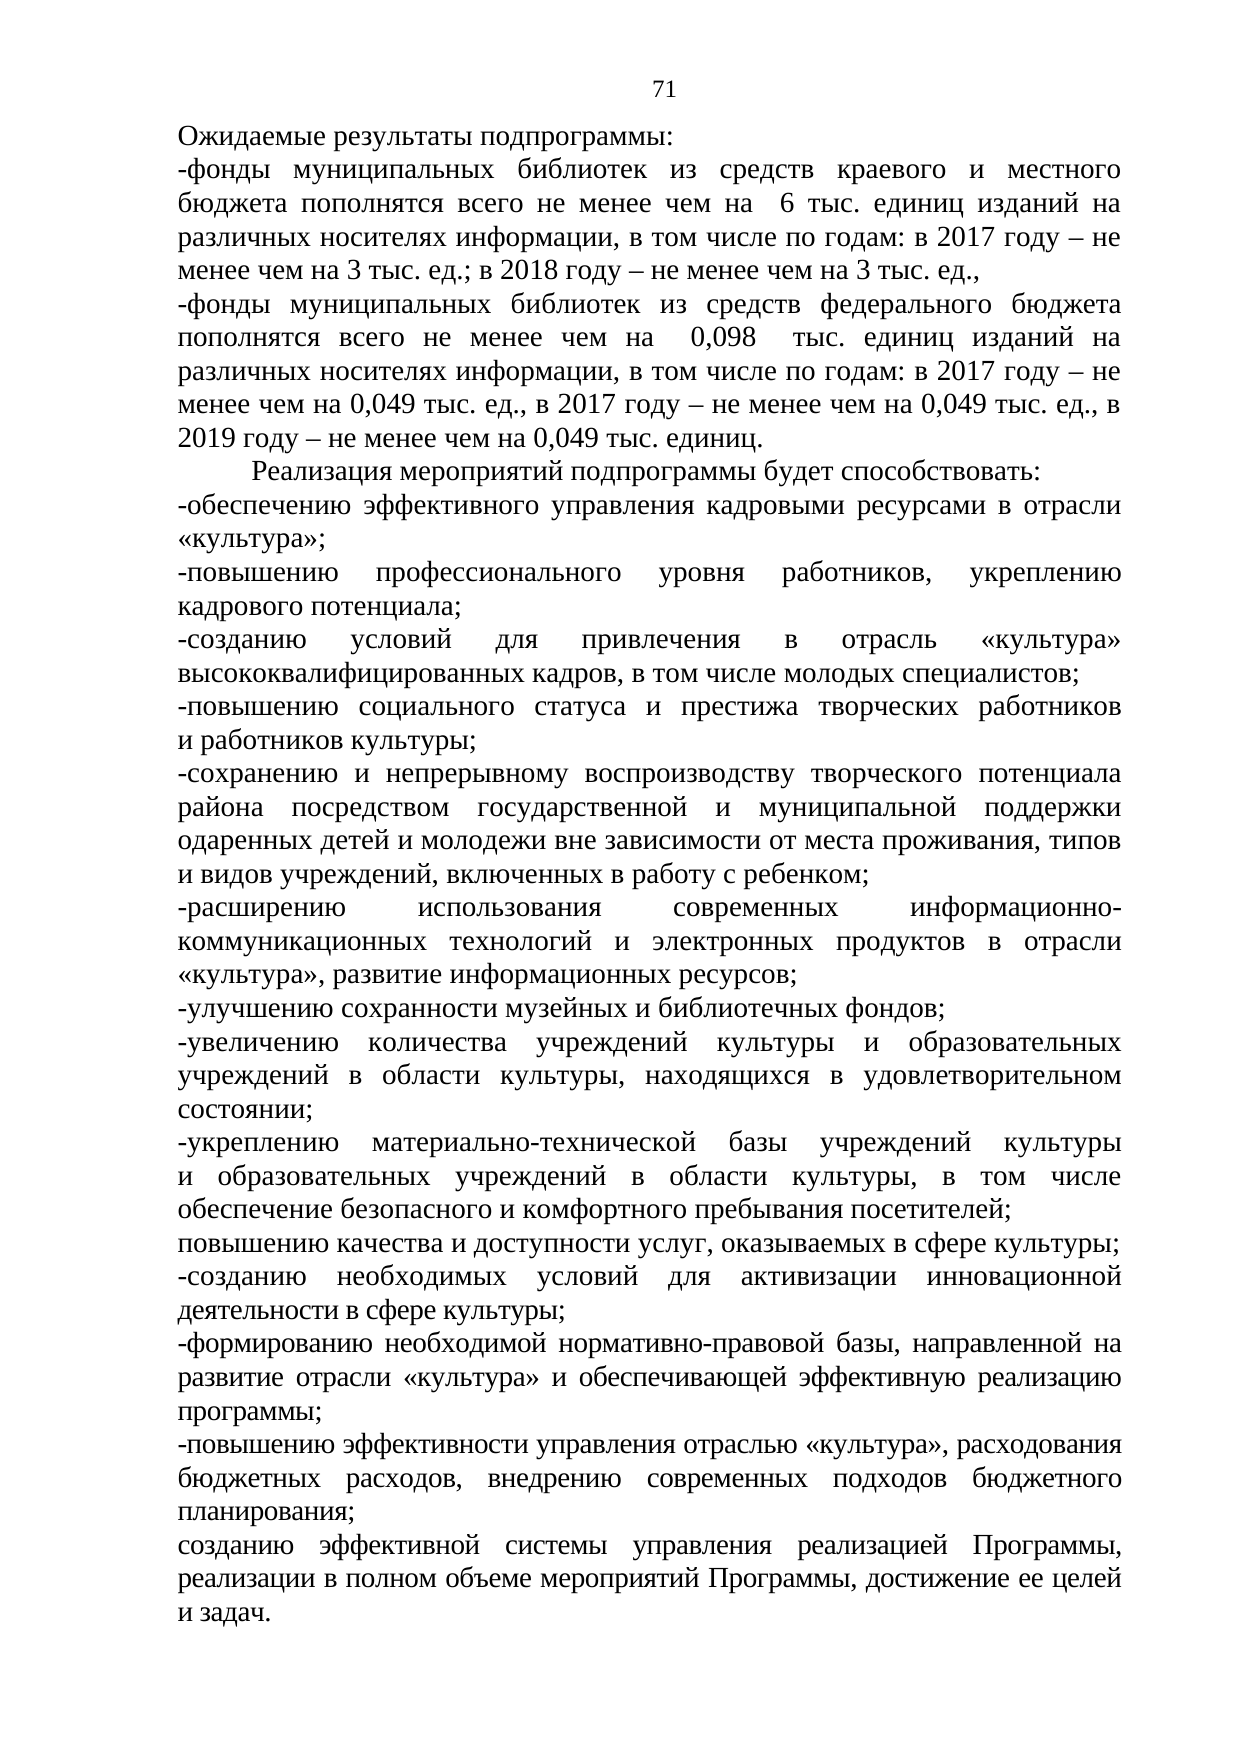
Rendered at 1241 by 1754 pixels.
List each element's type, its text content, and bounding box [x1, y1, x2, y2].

text -фонды муниципальных библиотек из средств федерального бюджета пополнятся всего не менее чем на 0,098 тыс. единиц изданий на различных носителях информации, в том числе по годам: в 2017 году – не менее чем на 0,049 тыс. ед., в 2017 году – не менее чем на 0,049 тыс. ед., в 2019 году – не менее чем на 0,049 тыс. единиц. [177, 286, 1122, 453]
text -расширению использования современных информационно-коммуникационных технологий и электронных продуктов в отрасли «культура», развитие информационных ресурсов; [177, 889, 1122, 990]
text -повышению эффективности управления отраслью «культура», расходования бюджетных расходов, внедрению современных подходов бюджетного планирования; [177, 1426, 1122, 1527]
text -формированию необходимой нормативно-правовой базы, направленной на развитие отрасли «культура» и обеспечивающей эффективную реализацию программы; [177, 1326, 1122, 1426]
text -обеспечению эффективного управления кадровыми ресурсами в отрасли «культура»; [177, 487, 1122, 554]
text созданию эффективной системы управления реализацией Программы, реализации в полном объеме мероприятий Программы, достижение ее целей и задач. [177, 1527, 1122, 1627]
text -улучшению сохранности музейных и библиотечных фондов; [177, 990, 1122, 1024]
text Реализация мероприятий подпрограммы будет способствовать: [177, 453, 1122, 487]
text -укреплению материально-технической базы учреждений культуры и образовательных учреждений в области культуры, в том числе обеспечение безопасного и комфортного пребывания посетителей; [177, 1124, 1122, 1225]
text повышению качества и доступности услуг, оказываемых в сфере культуры; [177, 1225, 1122, 1258]
text -сохранению и непрерывному воспроизводству творческого потенциала района посредством государственной и муниципальной поддержки одаренных детей и молодежи вне зависимости от места проживания, типов и видов учреждений, включенных в работу с ребенком; [177, 755, 1122, 889]
text -созданию условий для привлечения в отрасль «культура» высококвалифицированных кадров, в том числе молодых специалистов; [177, 621, 1122, 688]
text -повышению профессионального уровня работников, укреплению кадрового потенциала; [177, 554, 1122, 621]
text -повышению социального статуса и престижа творческих работников и работников культуры; [177, 688, 1122, 755]
text -увеличению количества учреждений культуры и образовательных учреждений в области культуры, находящихся в удовлетворительном состоянии; [177, 1024, 1122, 1124]
text -фонды муниципальных библиотек из средств краевого и местного бюджета пополнятся всего не менее чем на 6 тыс. единиц изданий на различных носителях информации, в том числе по годам: в 2017 году – не менее чем на 3 тыс. ед.; в 2018 году – не менее чем на 3 тыс. ед., [177, 152, 1122, 286]
text Ожидаемые результаты подпрограммы: [177, 118, 1122, 152]
text -созданию необходимых условий для активизации инновационной деятельности в сфере культуры; [177, 1258, 1122, 1326]
